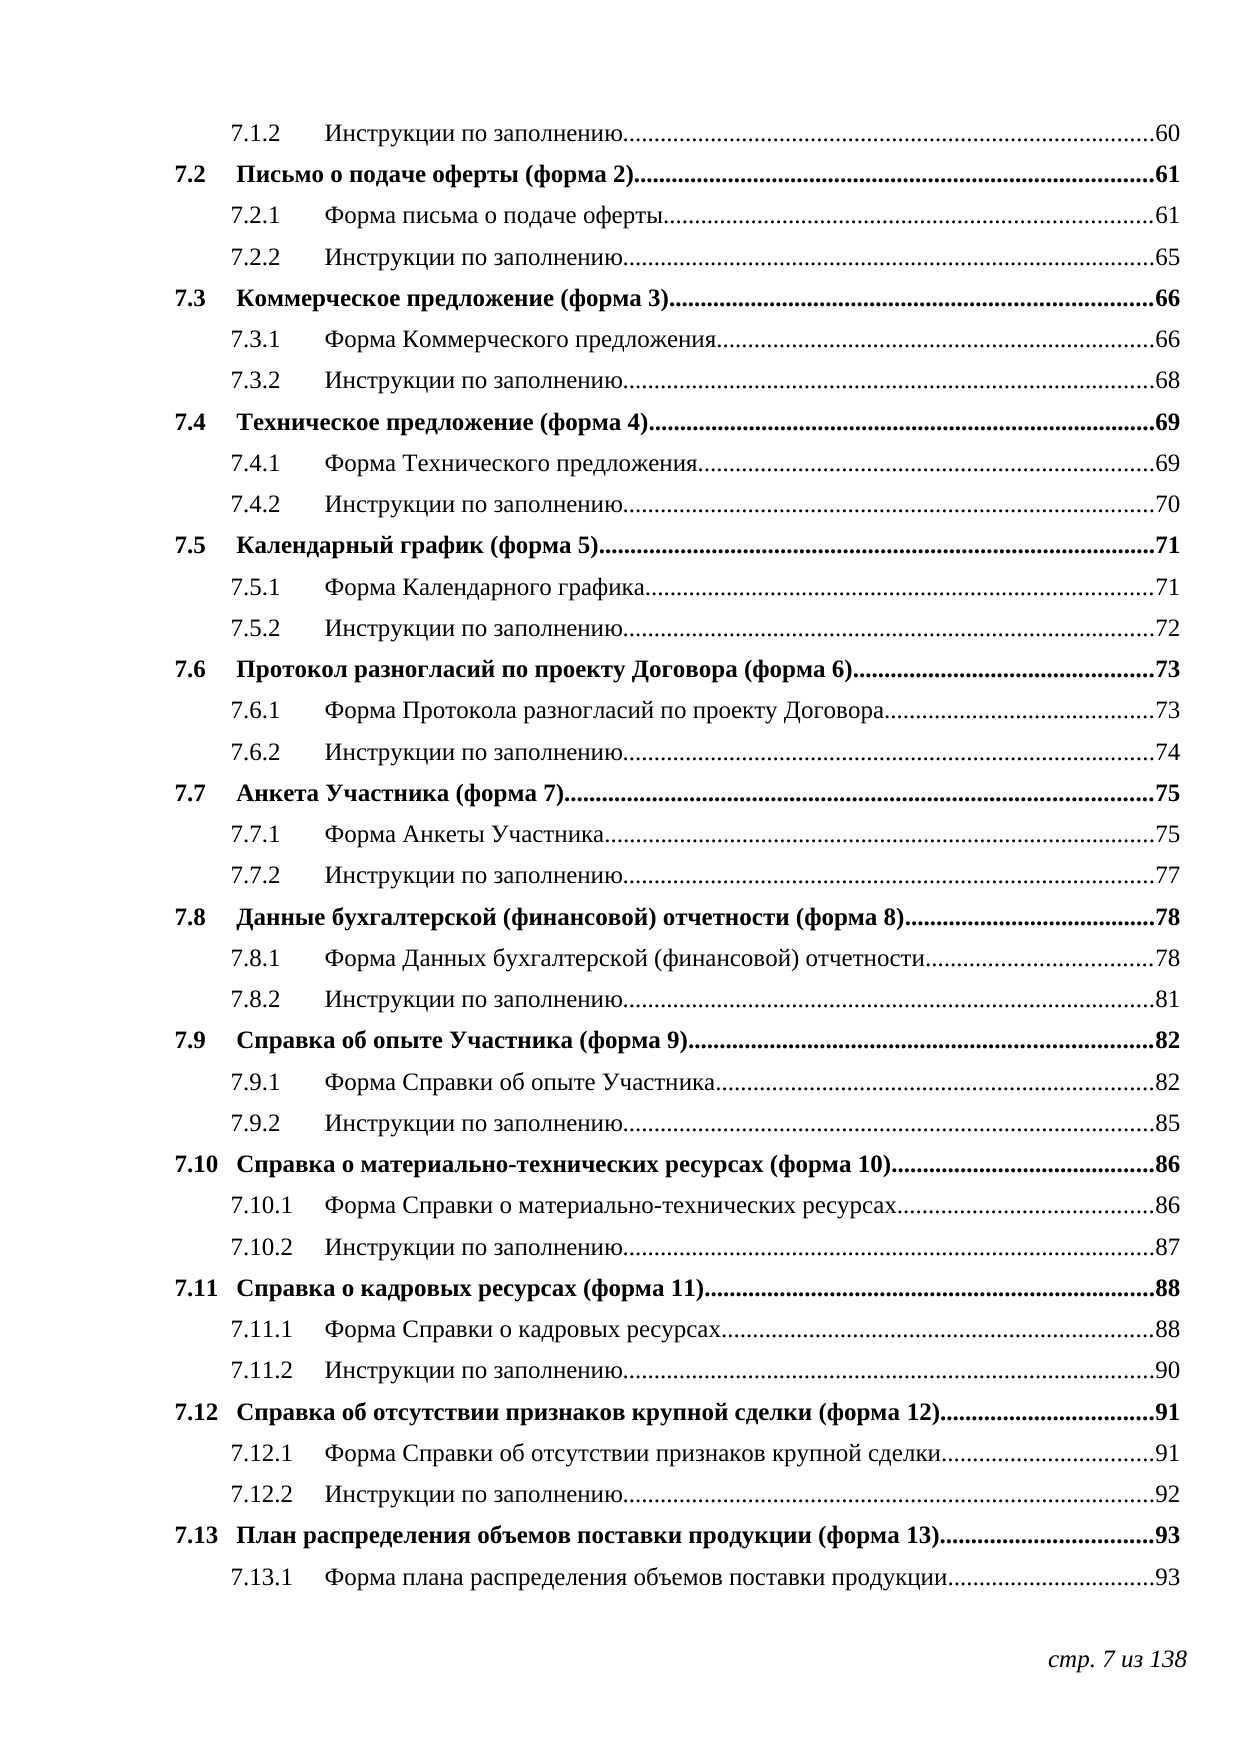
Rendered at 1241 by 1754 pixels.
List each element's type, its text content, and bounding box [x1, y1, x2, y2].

text 7.9 Справка об опыте Участника (форма 9) 82 [174, 1026, 1093, 1054]
text 7.8.2 Инструкции по заполнению 81 [230, 984, 1063, 1013]
text 7.13.1 Форма плана распределения объемов поставки продукции 93 [230, 1562, 1063, 1591]
text 7.6.2 Инструкции по заполнению 74 [230, 737, 1063, 766]
text 7.7.2 Инструкции по заполнению 77 [230, 861, 1063, 889]
text 7.3.2 Инструкции по заполнению 68 [230, 366, 1063, 394]
text 7.8 Данные бухгалтерской (финансовой) отчетности (форма 8) 78 [174, 902, 1093, 931]
text 7.5 Календарный график (форма 5) 71 [174, 531, 1093, 559]
text 7.3 Коммерческое предложение (форма 3) 66 [174, 283, 1093, 312]
text 7.12.2 Инструкции по заполнению 92 [230, 1479, 1063, 1508]
text 7.13 План распределения объемов поставки продукции (форма 13) 93 [174, 1521, 1093, 1549]
text 7.2.2 Инструкции по заполнению 65 [230, 242, 1063, 271]
text 7.11.1 Форма Справки о кадровых ресурсах 88 [230, 1314, 1063, 1343]
text 7.3.1 Форма Коммерческого предложения 66 [230, 324, 1063, 353]
text 7.8.1 Форма Данных бухгалтерской (финансовой) отчетности 78 [230, 943, 1063, 972]
text 7.2 Письмо о подаче оферты (форма 2) 61 [174, 159, 1093, 188]
text 7.1.2 Инструкции по заполнению 60 [230, 118, 1063, 147]
text 7.5.2 Инструкции по заполнению 72 [230, 613, 1063, 642]
text 7.6 Протокол разногласий по проекту Договора (форма 6) 73 [174, 654, 1093, 683]
text 7.4.2 Инструкции по заполнению 70 [230, 489, 1063, 518]
text 7.2.1 Форма письма о подаче оферты 61 [230, 201, 1063, 229]
text 7.4 Техническое предложение (форма 4) 69 [174, 407, 1093, 436]
text 7.10 Справка о материально-технических ресурсах (форма 10) 86 [174, 1149, 1093, 1178]
text 7.5.1 Форма Календарного графика 71 [230, 572, 1063, 601]
text 7.11.2 Инструкции по заполнению 90 [230, 1356, 1063, 1384]
text 7.10.1 Форма Справки о материально-технических ресурсах 86 [230, 1191, 1063, 1219]
text 7.7.1 Форма Анкеты Участника 75 [230, 819, 1063, 848]
text 7.11 Справка о кадровых ресурсах (форма 11) 88 [174, 1273, 1093, 1302]
text 7.9.2 Инструкции по заполнению 85 [230, 1108, 1063, 1137]
text 7.7 Анкета Участника (форма 7) 75 [174, 778, 1093, 807]
text 7.9.1 Форма Справки об опыте Участника 82 [230, 1067, 1063, 1096]
text 7.4.1 Форма Технического предложения 69 [230, 448, 1063, 477]
text 7.12.1 Форма Справки об отсутствии признаков крупной сделки 91 [230, 1438, 1063, 1467]
text 7.12 Справка об отсутствии признаков крупной сделки (форма 12) 91 [174, 1397, 1093, 1426]
text 7.10.2 Инструкции по заполнению 87 [230, 1232, 1063, 1261]
text 7.6.1 Форма Протокола разногласий по проекту Договора 73 [230, 696, 1063, 724]
